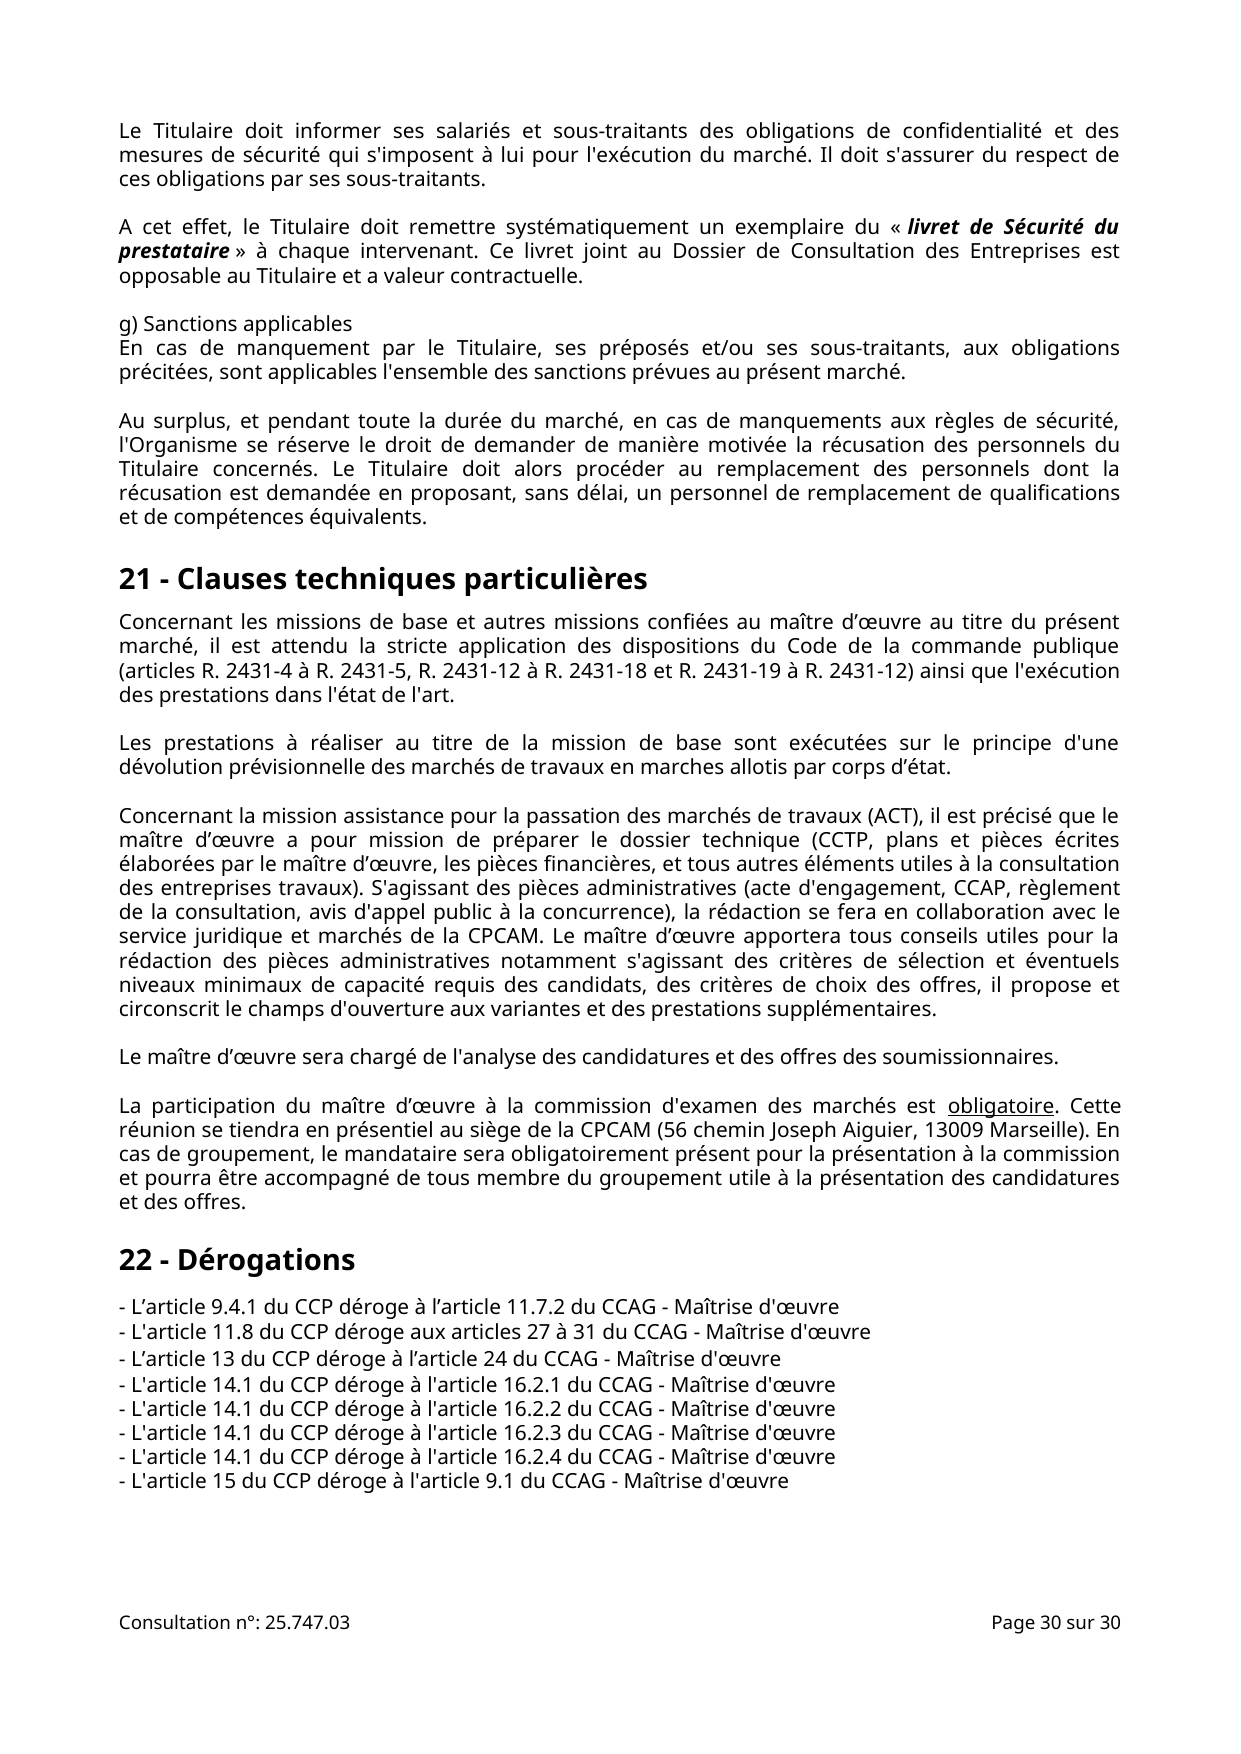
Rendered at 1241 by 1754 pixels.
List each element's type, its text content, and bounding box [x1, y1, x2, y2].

text - L'article 14.1 du CCP déroge à l'article 16.2.3 du CCAG - Maîtrise d'œuvre [119, 1421, 1121, 1445]
text Le maître d’œuvre sera chargé de l'analyse des candidatures et des offres des soumissionnaires. [119, 1046, 1121, 1070]
text - L'article 14.1 du CCP déroge à l'article 16.2.4 du CCAG - Maîtrise d'œuvre [119, 1445, 1121, 1469]
text Concernant la mission assistance pour la passation des marchés de travaux (ACT), il est précisé que le maître d’œuvre a pour mission de préparer le dossier technique (CCTP, plans et pièces écrites élaborées par le maître d’œuvre, les pièces financières, et tous autres éléments utiles à la consultation des entreprises travaux). S'agissant des pièces administratives (acte d'engagement, CCAP, règlement de la consultation, avis d'appel public à la concurrence), la rédaction se fera en collaboration avec le service juridique et marchés de la CPCAM. Le maître d’œuvre apportera tous conseils utiles pour la rédaction des pièces administratives notamment s'agissant des critères de sélection et éventuels niveaux minimaux de capacité requis des candidats, des critères de choix des offres, il propose et circonscrit le champs d'ouverture aux variantes et des prestations supplémentaires. [119, 804, 1121, 1021]
text g) Sanctions applicables [119, 312, 1121, 336]
text - L'article 15 du CCP déroge à l'article 9.1 du CCAG - Maîtrise d'œuvre [119, 1469, 1121, 1494]
text Les prestations à réaliser au titre de la mission de base sont exécutées sur le principe d'une dévolution prévisionnelle des marchés de travaux en marches allotis par corps d’état. [119, 731, 1121, 780]
subtitle 21 - Clauses techniques particulières [119, 558, 1121, 598]
text - L'article 14.1 du CCP déroge à l'article 16.2.2 du CCAG - Maîtrise d'œuvre [119, 1397, 1121, 1421]
text Au surplus, et pendant toute la durée du marché, en cas de manquements aux règles de sécurité, l'Organisme se réserve le droit de demander de manière motivée la récusation des personnels du Titulaire concernés. Le Titulaire doit alors procéder au remplacement des personnels dont la récusation est demandée en proposant, sans délai, un personnel de remplacement de qualifications et de compétences équivalents. [119, 409, 1121, 529]
text Le Titulaire doit informer ses salariés et sous-traitants des obligations de confidentialité et des mesures de sécurité qui s'imposent à lui pour l'exécution du marché. Il doit s'assurer du respect de ces obligations par ses sous-traitants. [119, 119, 1121, 191]
text - L'article 11.8 du CCP déroge aux articles 27 à 31 du CCAG - Maîtrise d'œuvre [119, 1320, 1121, 1344]
text - L'article 14.1 du CCP déroge à l'article 16.2.1 du CCAG - Maîtrise d'œuvre [119, 1373, 1121, 1397]
subtitle 22 - Dérogations [119, 1240, 1121, 1279]
text En cas de manquement par le Titulaire, ses préposés et/ou ses sous-traitants, aux obligations précitées, sont applicables l'ensemble des sanctions prévues au présent marché. [119, 336, 1121, 384]
text La participation du maître d’œuvre à la commission d'examen des marchés est obligatoire. Cette réunion se tiendra en présentiel au siège de la CPCAM (56 chemin Joseph Aiguier, 13009 Marseille). En cas de groupement, le mandataire sera obligatoirement présent pour la présentation à la commission et pourra être accompagné de tous membre du groupement utile à la présentation des candidatures et des offres. [119, 1094, 1121, 1215]
text - L’article 13 du CCP déroge à l’article 24 du CCAG - Maîtrise d'œuvre [119, 1344, 1121, 1373]
text A cet effet, le Titulaire doit remettre systématiquement un exemplaire du « livret de Sécurité du prestataire » à chaque intervenant. Ce livret joint au Dossier de Consultation des Entreprises est opposable au Titulaire et a valeur contractuelle. [119, 215, 1121, 288]
text Concernant les missions de base et autres missions confiées au maître d’œuvre au titre du présent marché, il est attendu la stricte application des dispositions du Code de la commande publique (articles R. 2431-4 à R. 2431-5, R. 2431-12 à R. 2431-18 et R. 2431-19 à R. 2431-12) ainsi que l'exécution des prestations dans l'état de l'art. [119, 611, 1121, 707]
text - L’article 9.4.1 du CCP déroge à l’article 11.7.2 du CCAG - Maîtrise d'œuvre [119, 1292, 1121, 1320]
